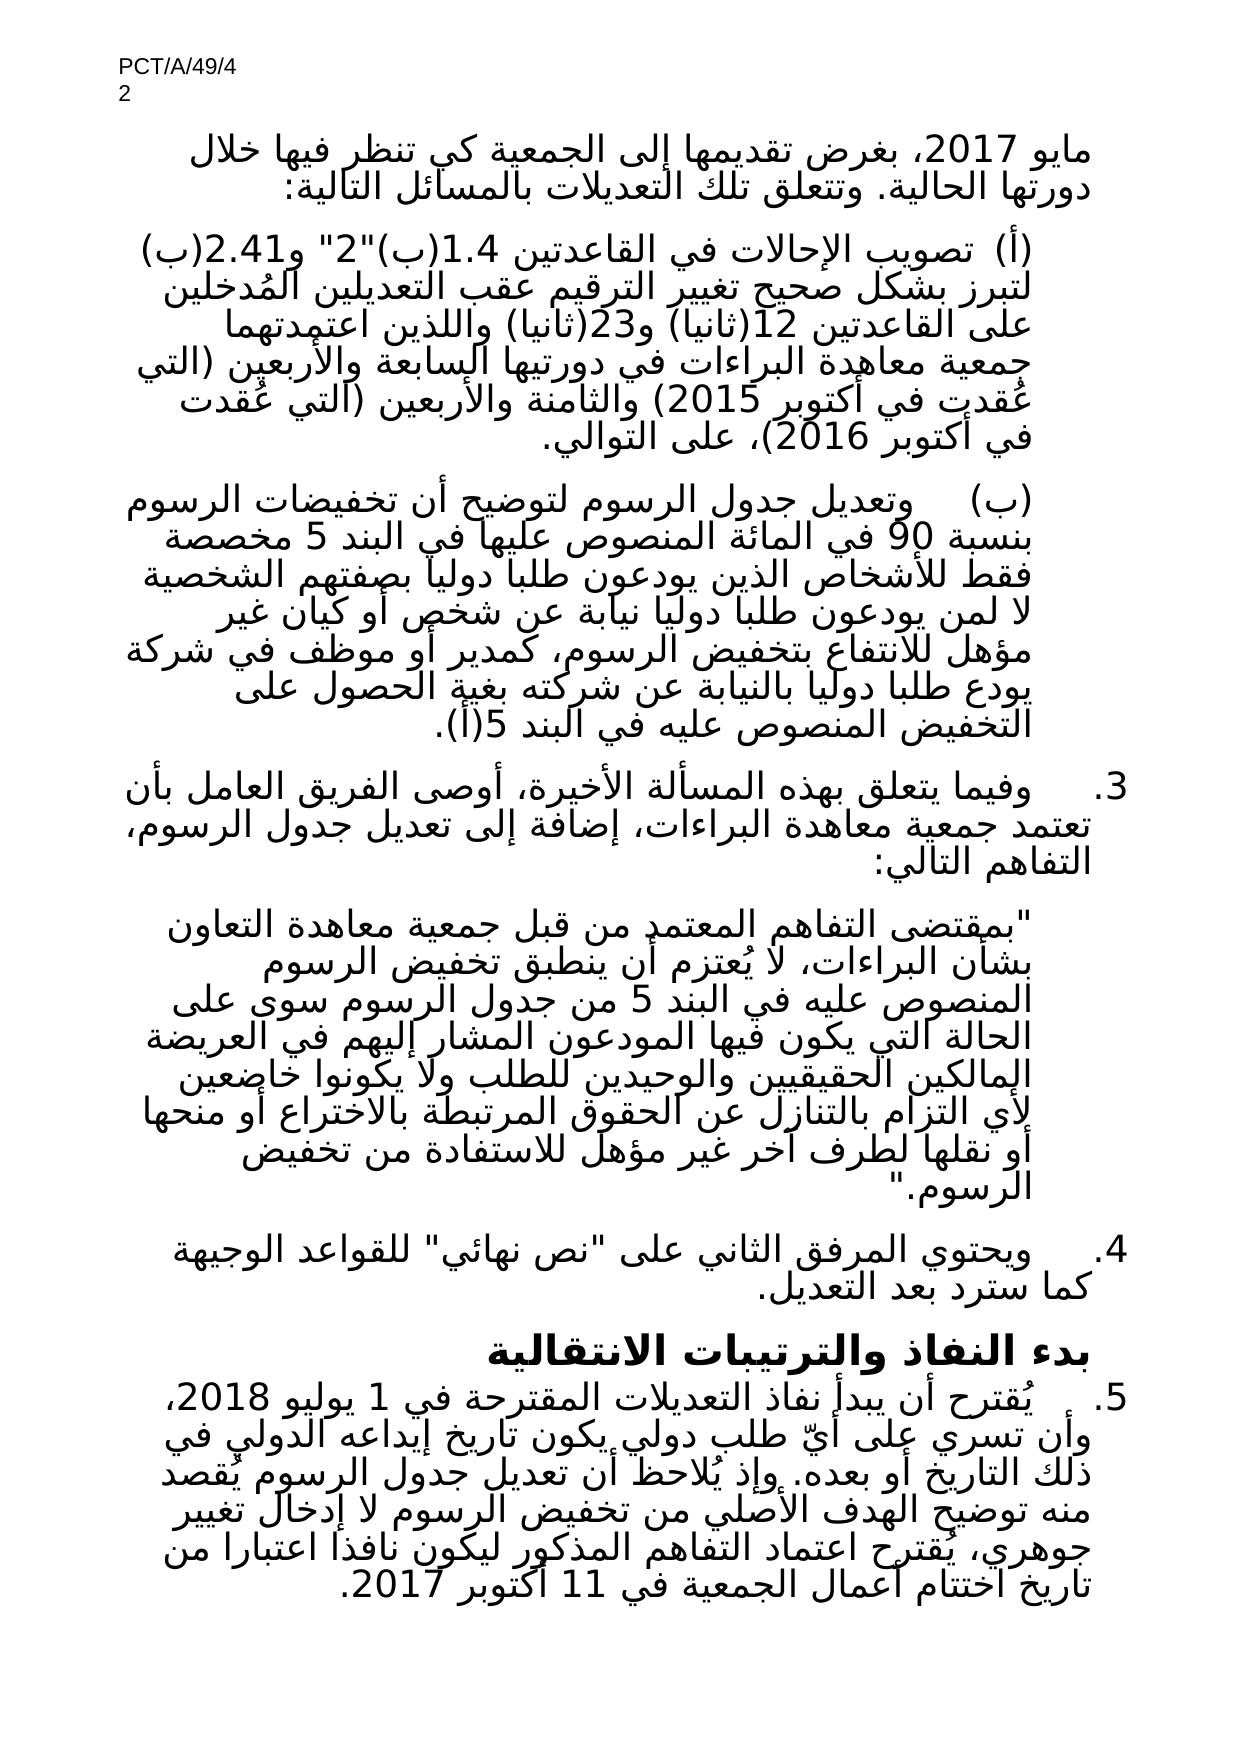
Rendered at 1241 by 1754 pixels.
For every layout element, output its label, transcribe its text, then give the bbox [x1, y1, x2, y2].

list (أ) تصويب الإحالات في القاعدتين 1.4(ب)"2" و2.41(ب) لتبرز بشكل صحيح تغيير الترقيم عقب التعديلين المُدخلين على القاعدتين 12(ثانيا) و23(ثانيا) واللذين اعتمدتهما جمعية معاهدة البراءات في دورتيها السابعة والأربعين (التي عُقدت في أكتوبر 2015) والثامنة والأربعين (التي عُقدت في أكتوبر 2016)، على التوالي. [118, 232, 1033, 457]
text ويحتوي المرفق الثاني على "نص نهائي" للقواعد الوجيهة كما سترد بعد التعديل. [118, 1232, 1092, 1307]
text يُقترح أن يبدأ نفاذ التعديلات المقترحة في 1 يوليو 2018، وأن تسري على أيّ طلب دولي يكون تاريخ إيداعه الدولي في ذلك التاريخ أو بعده. وإذ يُلاحظ أن تعديل جدول الرسوم يُقصد منه توضيح الهدف الأصلي من تخفيض الرسوم لا إدخال تغيير جوهري، يُقترح اعتماد التفاهم المذكور ليكون نافذا اعتبارا من تاريخ اختتام أعمال الجمعية في 11 أكتوبر 2017. [118, 1380, 1092, 1605]
list (ب) وتعديل جدول الرسوم لتوضيح أن تخفيضات الرسوم بنسبة 90 في المائة المنصوص عليها في البند 5 مخصصة فقط للأشخاص الذين يودعون طلبا دوليا بصفتهم الشخصية لا لمن يودعون طلبا دوليا نيابة عن شخص أو كيان غير مؤهل للانتفاع بتخفيض الرسوم، كمدير أو موظف في شركة يودع طلبا دوليا بالنيابة عن شركته بغية الحصول على التخفيض المنصوص عليه في البند 5(أ). [118, 482, 1033, 745]
list "بمقتضى التفاهم المعتمد من قبل جمعية معاهدة التعاون بشأن البراءات، لا يُعتزم أن ينطبق تخفيض الرسوم المنصوص عليه في البند 5 من جدول الرسوم سوى على الحالة التي يكون فيها المودعون المشار إليهم في العريضة المالكين الحقيقيين والوحيدين للطلب ولا يكونوا خاضعين لأي التزام بالتنازل عن الحقوق المرتبطة بالاختراع أو منحها أو نقلها لطرف آخر غير مؤهل للاستفادة من تخفيض الرسوم." [118, 907, 1033, 1207]
subtitle ‏بدء النفاذ والترتيبات الانتقالية [118, 1332, 1092, 1374]
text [118, 132, 1092, 207]
text وفيما يتعلق بهذه المسألة الأخيرة، أوصى الفريق العامل بأن تعتمد جمعية معاهدة البراءات، إضافة إلى تعديل جدول الرسوم، التفاهم التالي: [118, 770, 1092, 882]
